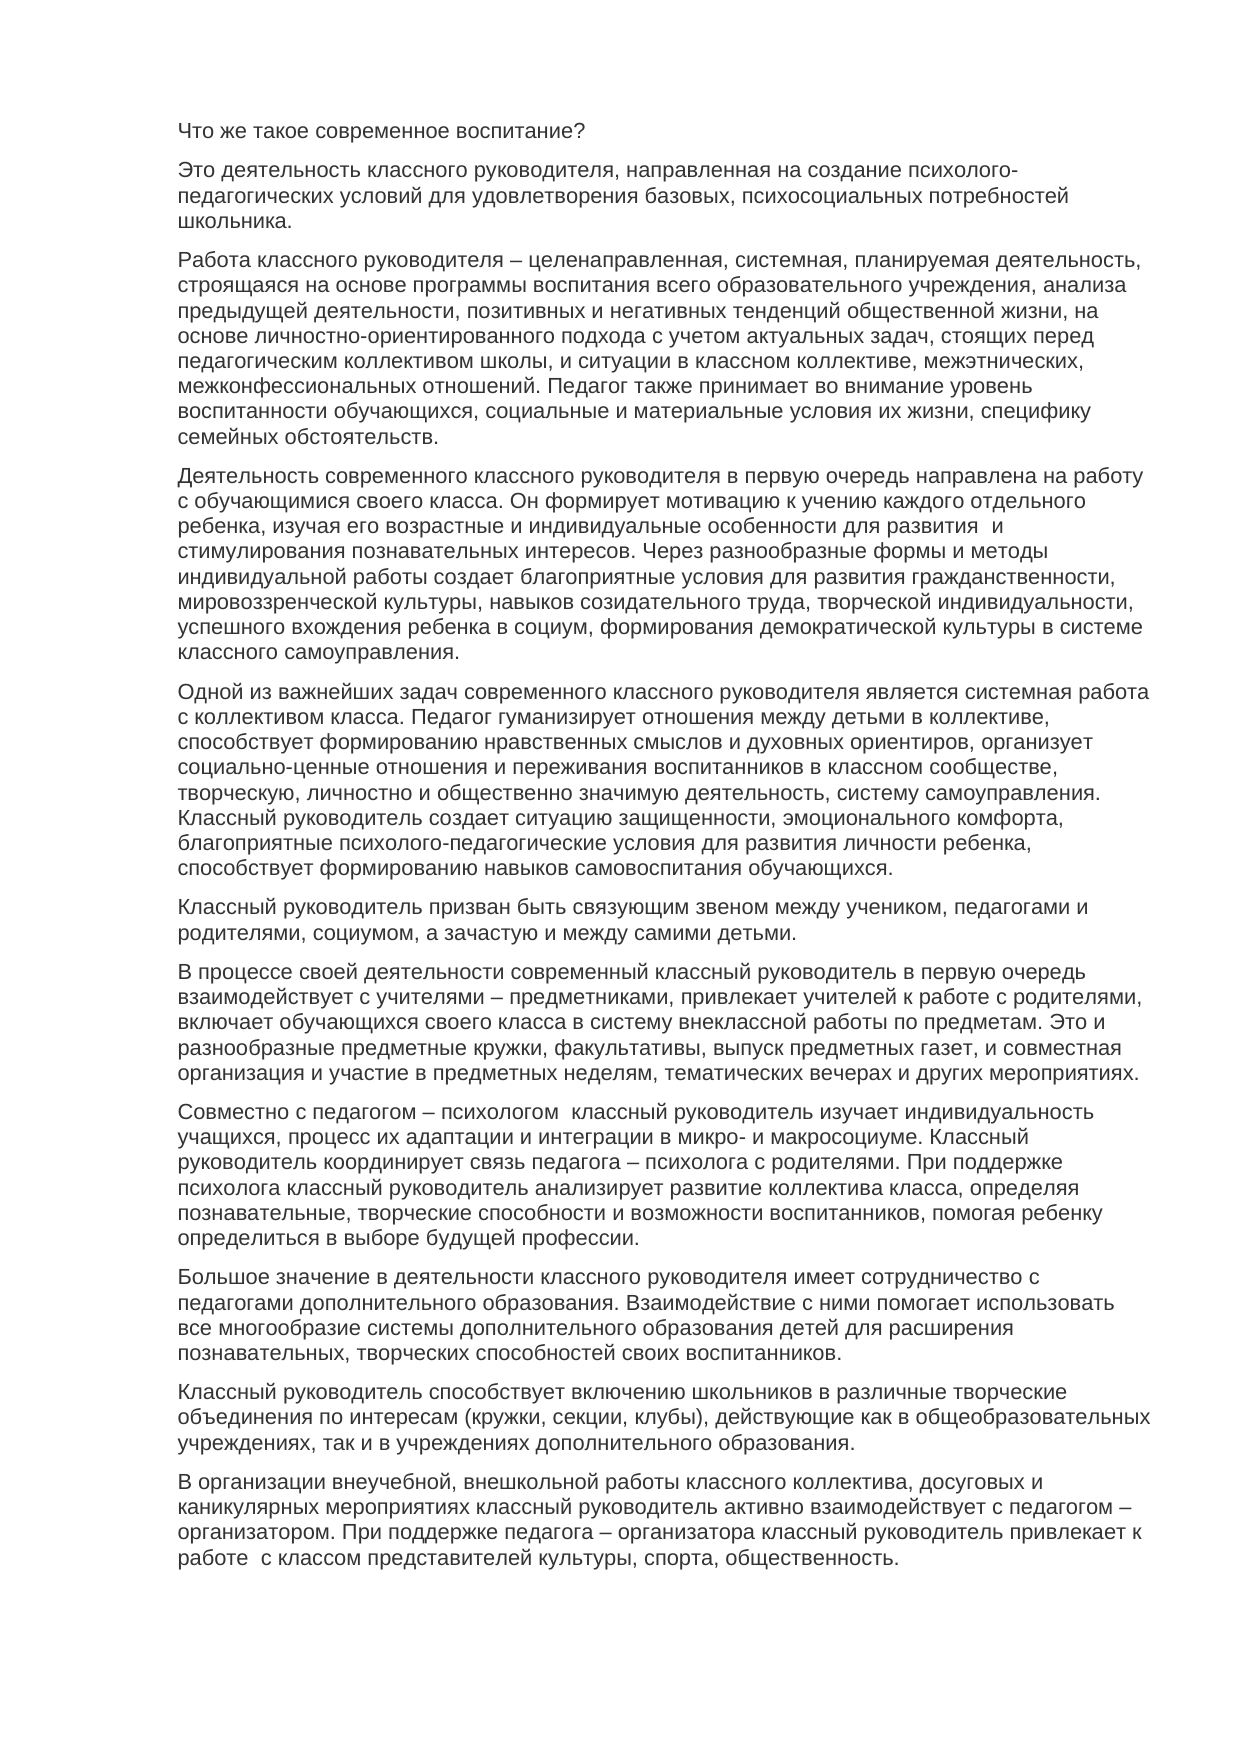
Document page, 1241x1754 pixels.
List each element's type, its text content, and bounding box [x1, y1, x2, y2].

text Совместно с педагогом – психологом классный руководитель изучает индивидуальность учащихся, процесс их адаптации и интеграции в микро- и макросоциуме. Классный руководитель координирует связь педагога – психолога с родителями. При поддержке психолога классный руководитель анализирует развитие коллектива класса, определяя познавательные, творческие способности и возможности воспитанников, помогая ребенку определиться в выборе будущей профессии. [177, 1099, 1152, 1250]
text Деятельность современного классного руководителя в первую очередь направлена на работу с обучающимися своего класса. Он формирует мотивацию к учению каждого отдельного ребенка, изучая его возрастные и индивидуальные особенности для развития и стимулирования познавательных интересов. Через разнообразные формы и методы индивидуальной работы создает благоприятные условия для развития гражданственности, мировоззренческой культуры, навыков созидательного труда, творческой индивидуальности, успешного вхождения ребенка в социум, формирования демократической культуры в системе классного самоуправления. [177, 463, 1152, 664]
text В процессе своей деятельности современный классный руководитель в первую очередь взаимодействует с учителями – предметниками, привлекает учителей к работе с родителями, включает обучающихся своего класса в систему внеклассной работы по предметам. Это и разнообразные предметные кружки, факультативы, выпуск предметных газет, и совместная организация и участие в предметных неделям, тематических вечерах и других мероприятиях. [177, 959, 1152, 1085]
text Большое значение в деятельности классного руководителя имеет сотрудничество с педагогами дополнительного образования. Взаимодействие с ними помогает использовать все многообразие системы дополнительного образования детей для расширения познавательных, творческих способностей своих воспитанников. [177, 1264, 1152, 1365]
text Что же такое современное воспитание? [177, 118, 1152, 143]
text Классный руководитель способствует включению школьников в различные творческие объединения по интересам (кружки, секции, клубы), действующие как в общеобразовательных учреждениях, так и в учреждениях дополнительного образования. [177, 1379, 1152, 1455]
text В организации внеучебной, внешкольной работы классного коллектива, досуговых и каникулярных мероприятиях классный руководитель активно взаимодействует с педагогом – организатором. При поддержке педагога – организатора классный руководитель привлекает к работе с классом представителей культуры, спорта, общественность. [177, 1469, 1152, 1569]
text Это деятельность классного руководителя, направленная на создание психолого-педагогических условий для удовлетворения базовых, психосоциальных потребностей школьника. [177, 157, 1152, 233]
text Одной из важнейших задач современного классного руководителя является системная работа с коллективом класса. Педагог гуманизирует отношения между детьми в коллективе, способствует формированию нравственных смыслов и духовных ориентиров, организует социально-ценные отношения и переживания воспитанников в классном сообществе, творческую, личностно и общественно значимую деятельность, систему самоуправления. Классный руководитель создает ситуацию защищенности, эмоционального комфорта, благоприятные психолого-педагогические условия для развития личности ребенка, способствует формированию навыков самовоспитания обучающихся. [177, 678, 1152, 880]
text Работа классного руководителя – целенаправленная, системная, планируемая деятельность, строящаяся на основе программы воспитания всего образовательного учреждения, анализа предыдущей деятельности, позитивных и негативных тенденций общественной жизни, на основе личностно-ориентированного подхода с учетом актуальных задач, стоящих перед педагогическим коллективом школы, и ситуации в классном коллективе, межэтнических, межконфессиональных отношений. Педагог также принимает во внимание уровень воспитанности обучающихся, социальные и материальные условия их жизни, специфику семейных обстоятельств. [177, 247, 1152, 449]
text Классный руководитель призван быть связующим звеном между учеником, педагогами и родителями, социумом, а зачастую и между самими детьми. [177, 894, 1152, 945]
